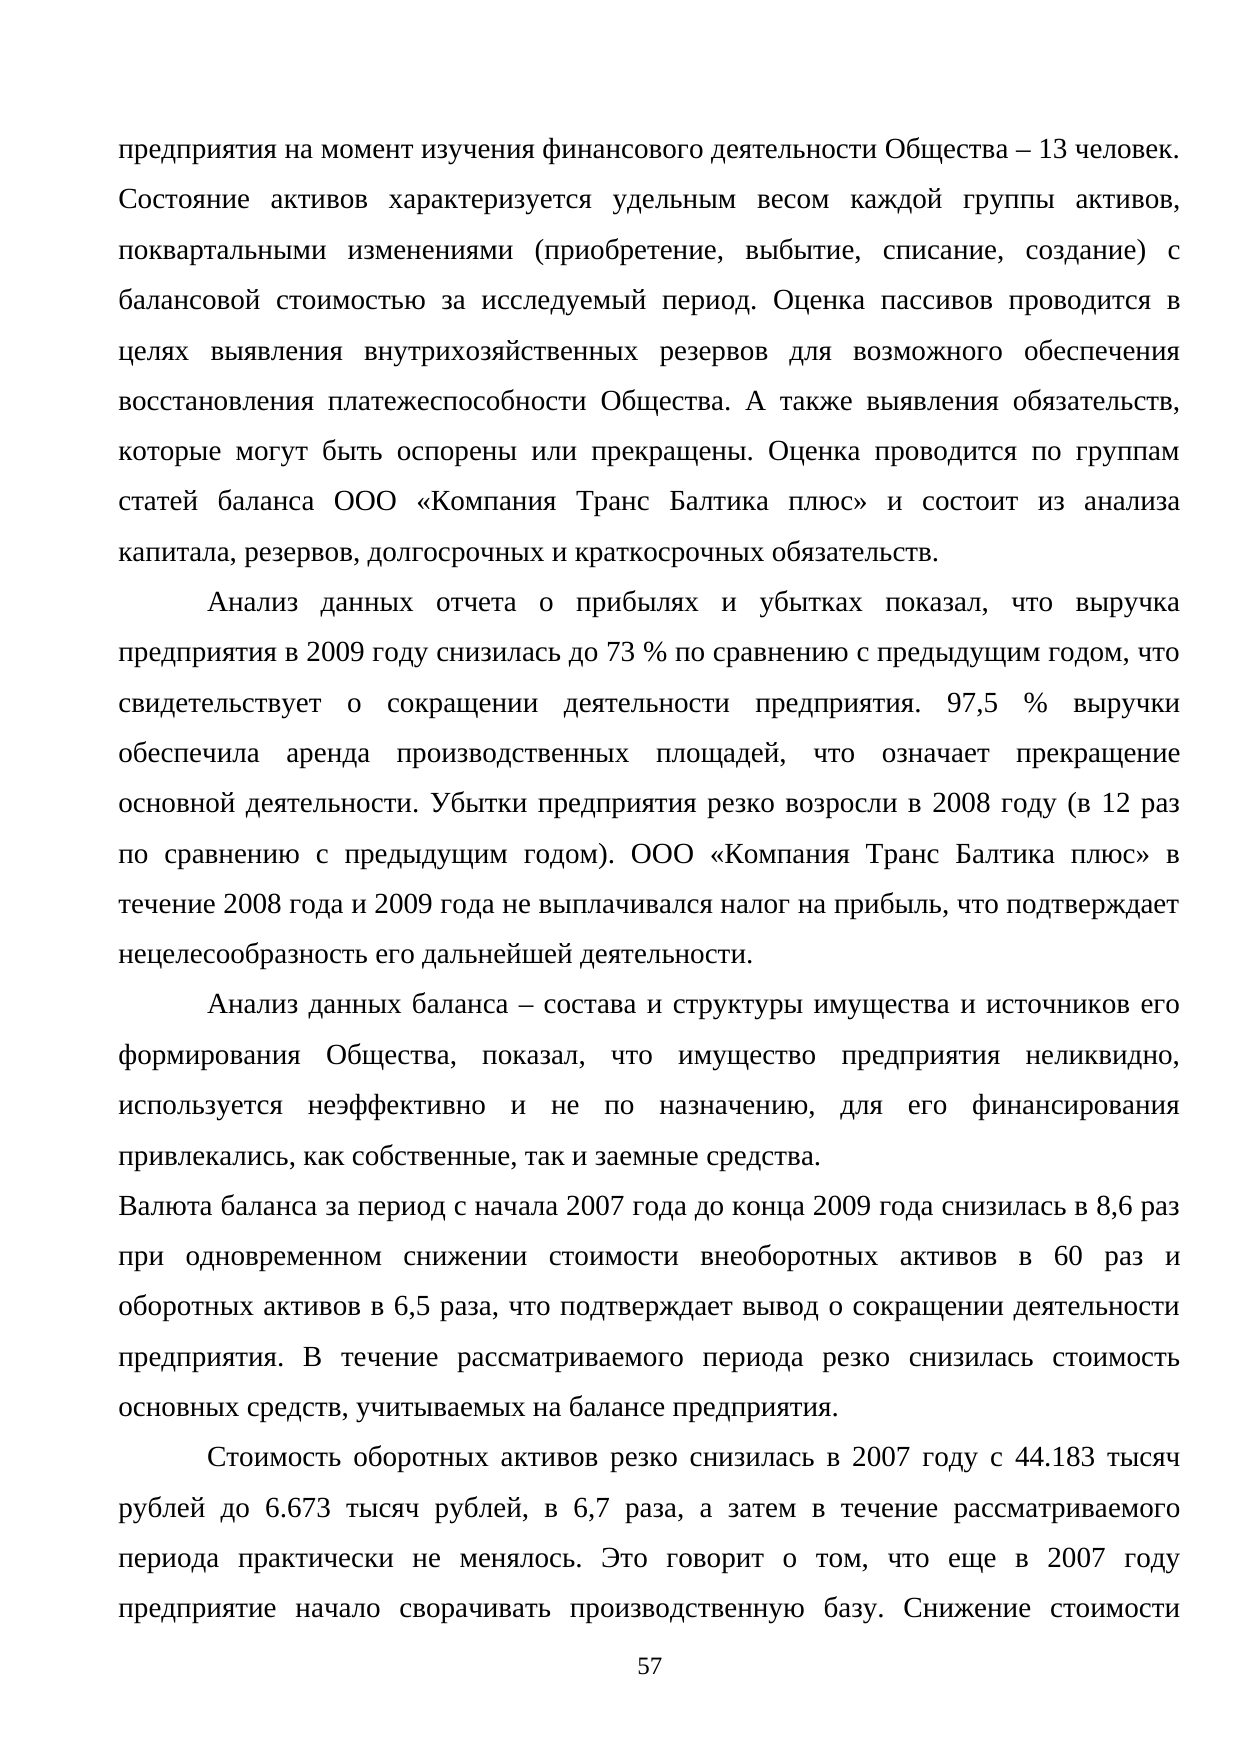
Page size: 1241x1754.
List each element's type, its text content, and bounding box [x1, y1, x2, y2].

text Валюта баланса за период с начала 2007 года до конца 2009 года снизилась в 8,6 раз при одновременном снижении стоимости внеоборотных активов в 60 раз и оборотных активов в 6,5 раза, что подтверждает вывод о сокращении деятельности предприятия. В течение рассматриваемого периода резко снизилась стоимость основных средств, учитываемых на балансе предприятия. [118, 1188, 1181, 1423]
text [118, 131, 1181, 567]
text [118, 1439, 1181, 1624]
text Анализ данных отчета о прибылях и убытках показал, что выручка предприятия в 2009 году снизилась до 73 % по сравнению с предыдущим годом, что свидетельствует о сокращении деятельности предприятия. 97,5 % выручки обеспечила аренда производственных площадей, что означает прекращение основной деятельности. Убытки предприятия резко возросли в 2008 году (в 12 раз по сравнению с предыдущим годом). ООО «Компания Транс Балтика плюс» в течение 2008 года и 2009 года не выплачивался налог на прибыль, что подтверждает нецелесообразность его дальнейшей деятельности. [118, 584, 1181, 970]
text Анализ данных баланса – состава и структуры имущества и источников его формирования Общества, показал, что имущество предприятия неликвидно, используется неэффективно и не по назначению, для его финансирования привлекались, как собственные, так и заемные средства. [118, 987, 1181, 1171]
